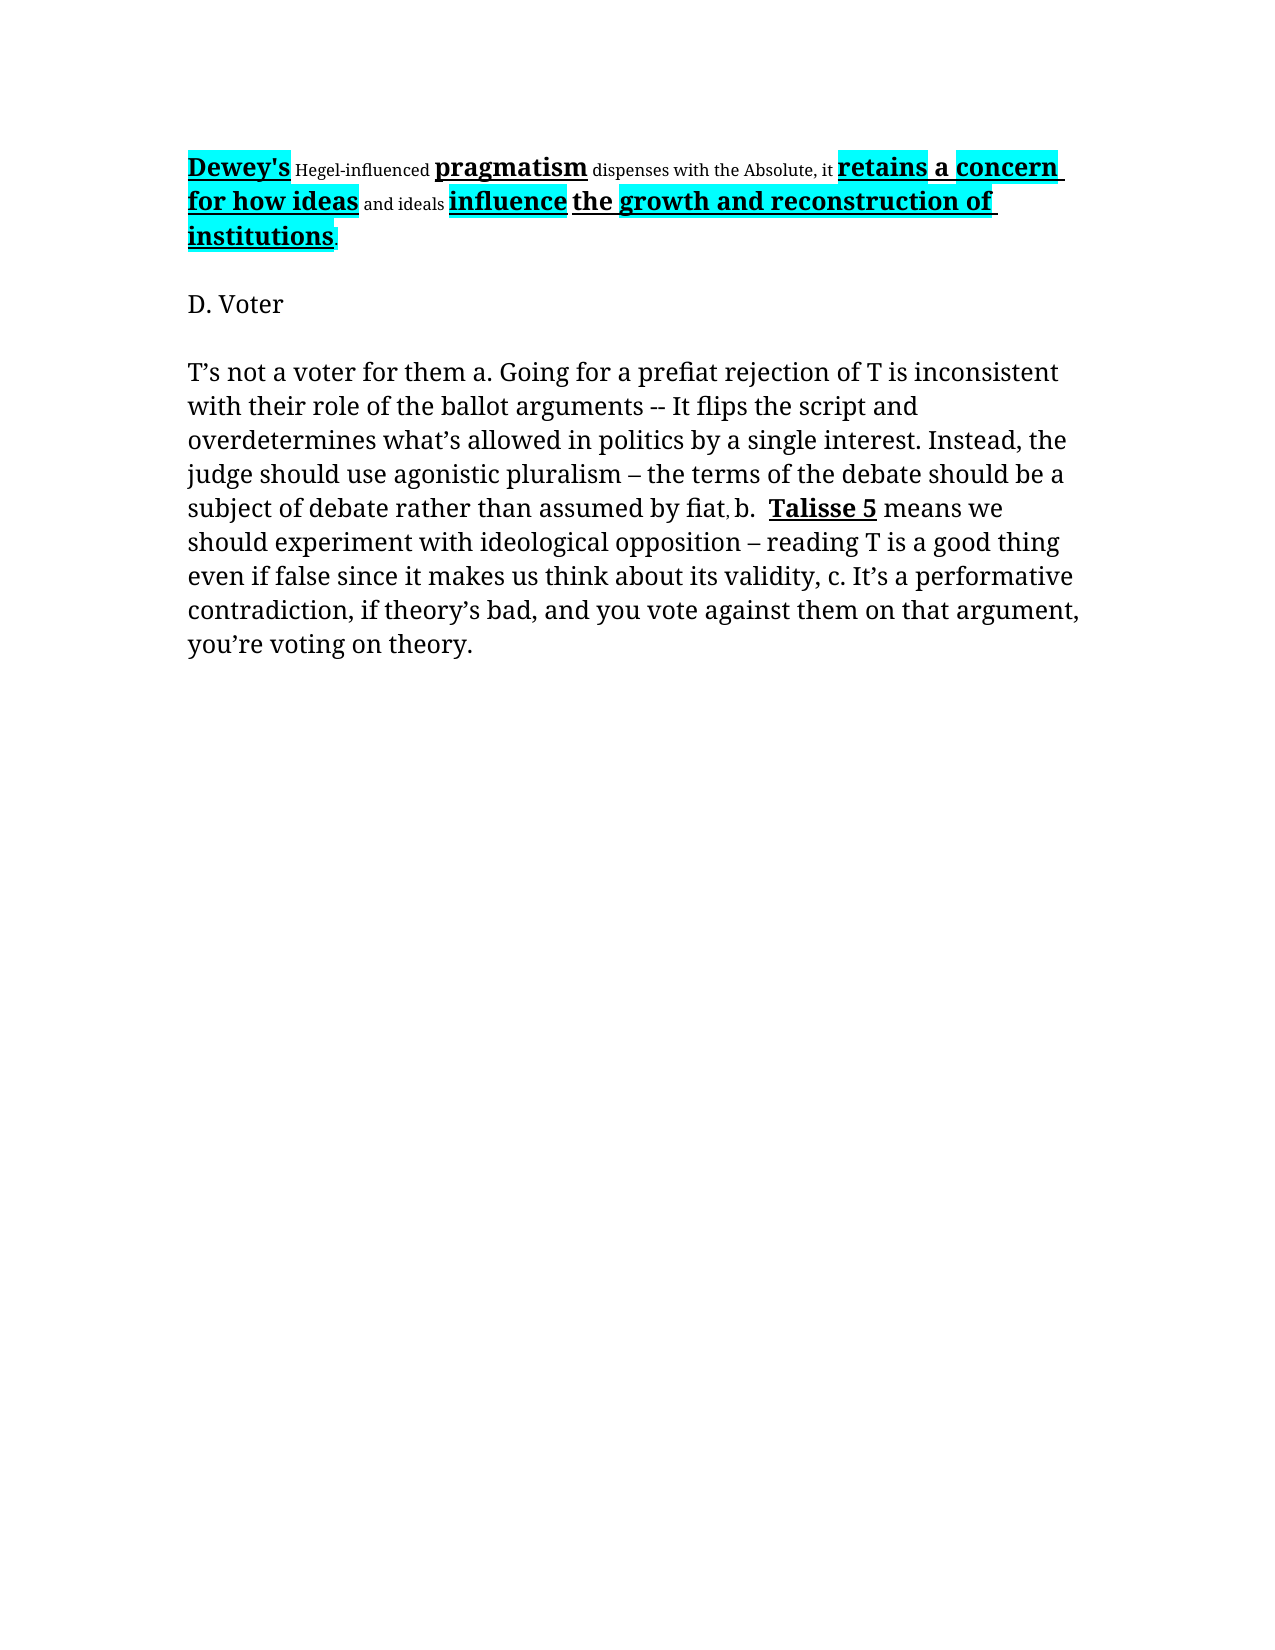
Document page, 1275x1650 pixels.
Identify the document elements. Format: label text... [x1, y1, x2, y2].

text T’s not a voter for them a. Going for a prefiat rejection of T is inconsistent with their role of the ballot arguments -- It flips the script and overdetermines what’s allowed in politics by a single interest. Instead, the judge should use agonistic pluralism – the terms of the debate should be a subject of debate rather than assumed by fiat, b. Talisse 5 means we should experiment with ideological opposition – reading T is a good thing even if false since it makes us think about its validity, c. It’s a performative contradiction, if theory’s bad, and you vote against them on that argument, you’re voting on theory. [187, 354, 1087, 661]
text D. Voter [187, 286, 1087, 320]
